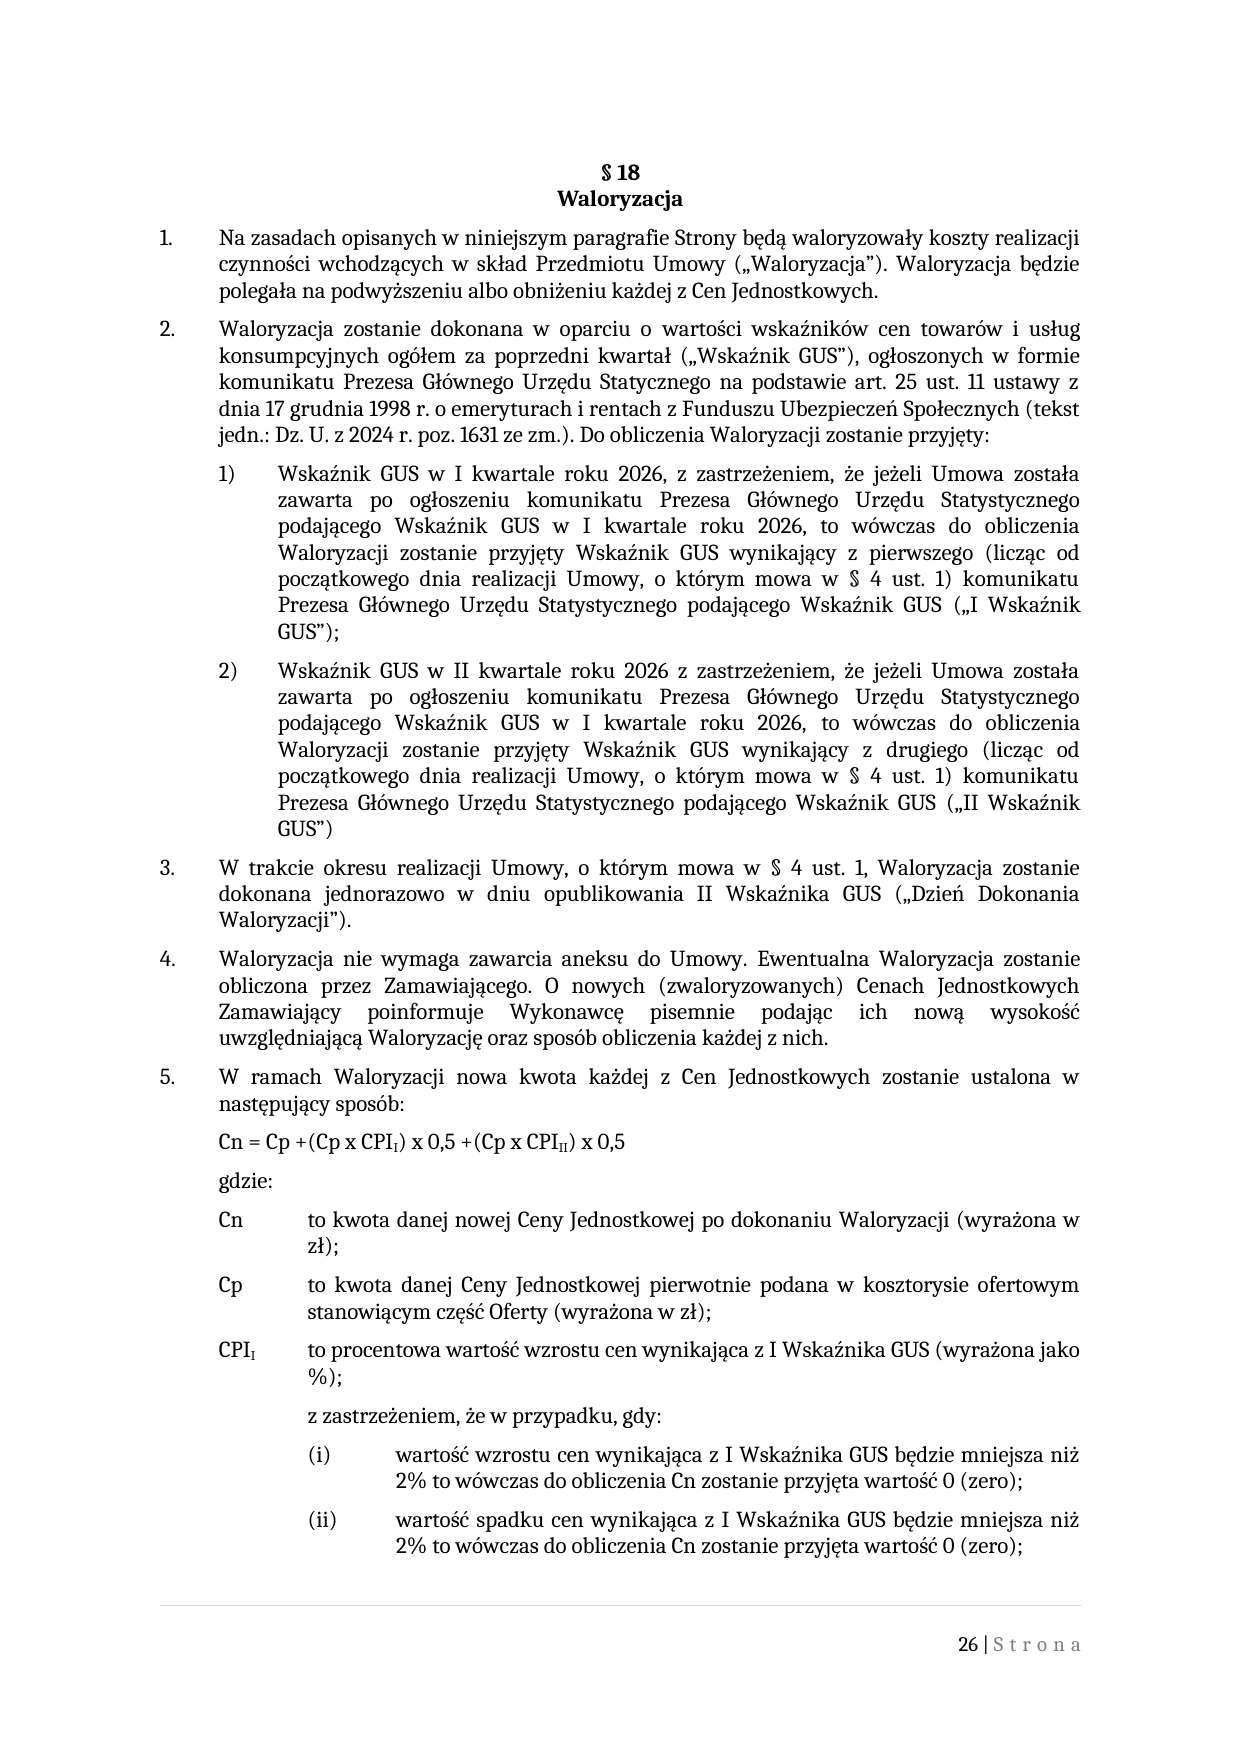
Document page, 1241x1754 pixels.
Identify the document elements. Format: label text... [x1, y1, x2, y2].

text 4. Waloryzacja nie wymaga zawarcia aneksu do Umowy. Ewentualna Waloryzacja zostanie obliczona przez Zamawiającego. O nowych (zwaloryzowanych) Cenach Jednostkowych Zamawiający poinformuje Wykonawcę pisemnie podając ich nową wysokość uwzględniającą Waloryzację oraz sposób obliczenia każdej z nich. [159, 946, 1081, 1051]
text 1) Wskaźnik GUS w I kwartale roku 2026, z zastrzeżeniem, że jeżeli Umowa została zawarta po ogłoszeniu komunikatu Prezesa Głównego Urzędu Statystycznego podającego Wskaźnik GUS w I kwartale roku 2026, to wówczas do obliczenia Waloryzacji zostanie przyjęty Wskaźnik GUS wynikający z pierwszego (licząc od początkowego dnia realizacji Umowy, o którym mowa w § 4 ust. 1) komunikatu Prezesa Głównego Urzędu Statystycznego podającego Wskaźnik GUS („I Wskaźnik GUS”); [218, 461, 1081, 645]
text § 18 Waloryzacja [159, 159, 1081, 212]
text 2. Waloryzacja zostanie dokonana w oparciu o wartości wskaźników cen towarów i usług konsumpcyjnych ogółem za poprzedni kwartał („Wskaźnik GUS”), ogłoszonych w formie komunikatu Prezesa Głównego Urzędu Statycznego na podstawie art. 25 ust. 11 ustawy z dnia 17 grudnia 1998 r. o emeryturach i rentach z Funduszu Ubezpieczeń Społecznych (tekst jedn.: Dz. U. z 2024 r. poz. 1631 ze zm.). Do obliczenia Waloryzacji zostanie przyjęty: [159, 316, 1081, 448]
text z zastrzeżeniem, że w przypadku, gdy: [307, 1402, 1081, 1429]
text 5. W ramach Waloryzacji nowa kwota każdej z Cen Jednostkowych zostanie ustalona w następujący sposób: [159, 1064, 1081, 1117]
text CPII to procentowa wartość wzrostu cen wynikająca z I Wskaźnika GUS (wyrażona jako %); [218, 1337, 1081, 1390]
text (ii) wartość spadku cen wynikająca z I Wskaźnika GUS będzie mniejsza niż 2% to wówczas do obliczenia Cn zostanie przyjęta wartość 0 (zero); [307, 1507, 1081, 1559]
text 1. Na zasadach opisanych w niniejszym paragrafie Strony będą waloryzowały koszty realizacji czynności wchodzących w skład Przedmiotu Umowy („Waloryzacja”). Waloryzacja będzie polegała na podwyższeniu albo obniżeniu każdej z Cen Jednostkowych. [159, 225, 1081, 304]
text 2) Wskaźnik GUS w II kwartale roku 2026 z zastrzeżeniem, że jeżeli Umowa została zawarta po ogłoszeniu komunikatu Prezesa Głównego Urzędu Statystycznego podającego Wskaźnik GUS w I kwartale roku 2026, to wówczas do obliczenia Waloryzacji zostanie przyjęty Wskaźnik GUS wynikający z drugiego (licząc od początkowego dnia realizacji Umowy, o którym mowa w § 4 ust. 1) komunikatu Prezesa Głównego Urzędu Statystycznego podającego Wskaźnik GUS („II Wskaźnik GUS”) [218, 657, 1081, 842]
text gdzie: [218, 1168, 1081, 1194]
text (i) wartość wzrostu cen wynikająca z I Wskaźnika GUS będzie mniejsza niż 2% to wówczas do obliczenia Cn zostanie przyjęta wartość 0 (zero); [307, 1441, 1081, 1494]
text 3. W trakcie okresu realizacji Umowy, o którym mowa w § 4 ust. 1, Waloryzacja zostanie dokonana jednorazowo w dniu opublikowania II Wskaźnika GUS („Dzień Dokonania Waloryzacji”). [159, 854, 1081, 933]
text Cn to kwota danej nowej Ceny Jednostkowej po dokonaniu Waloryzacji (wyrażona w zł); [218, 1207, 1081, 1259]
text Cp to kwota danej Ceny Jednostkowej pierwotnie podana w kosztorysie ofertowym stanowiącym część Oferty (wyrażona w zł); [218, 1272, 1081, 1325]
text Cn = Cp +(Cp x CPII) x 0,5 +(Cp x CPIII) x 0,5 [218, 1129, 1081, 1156]
